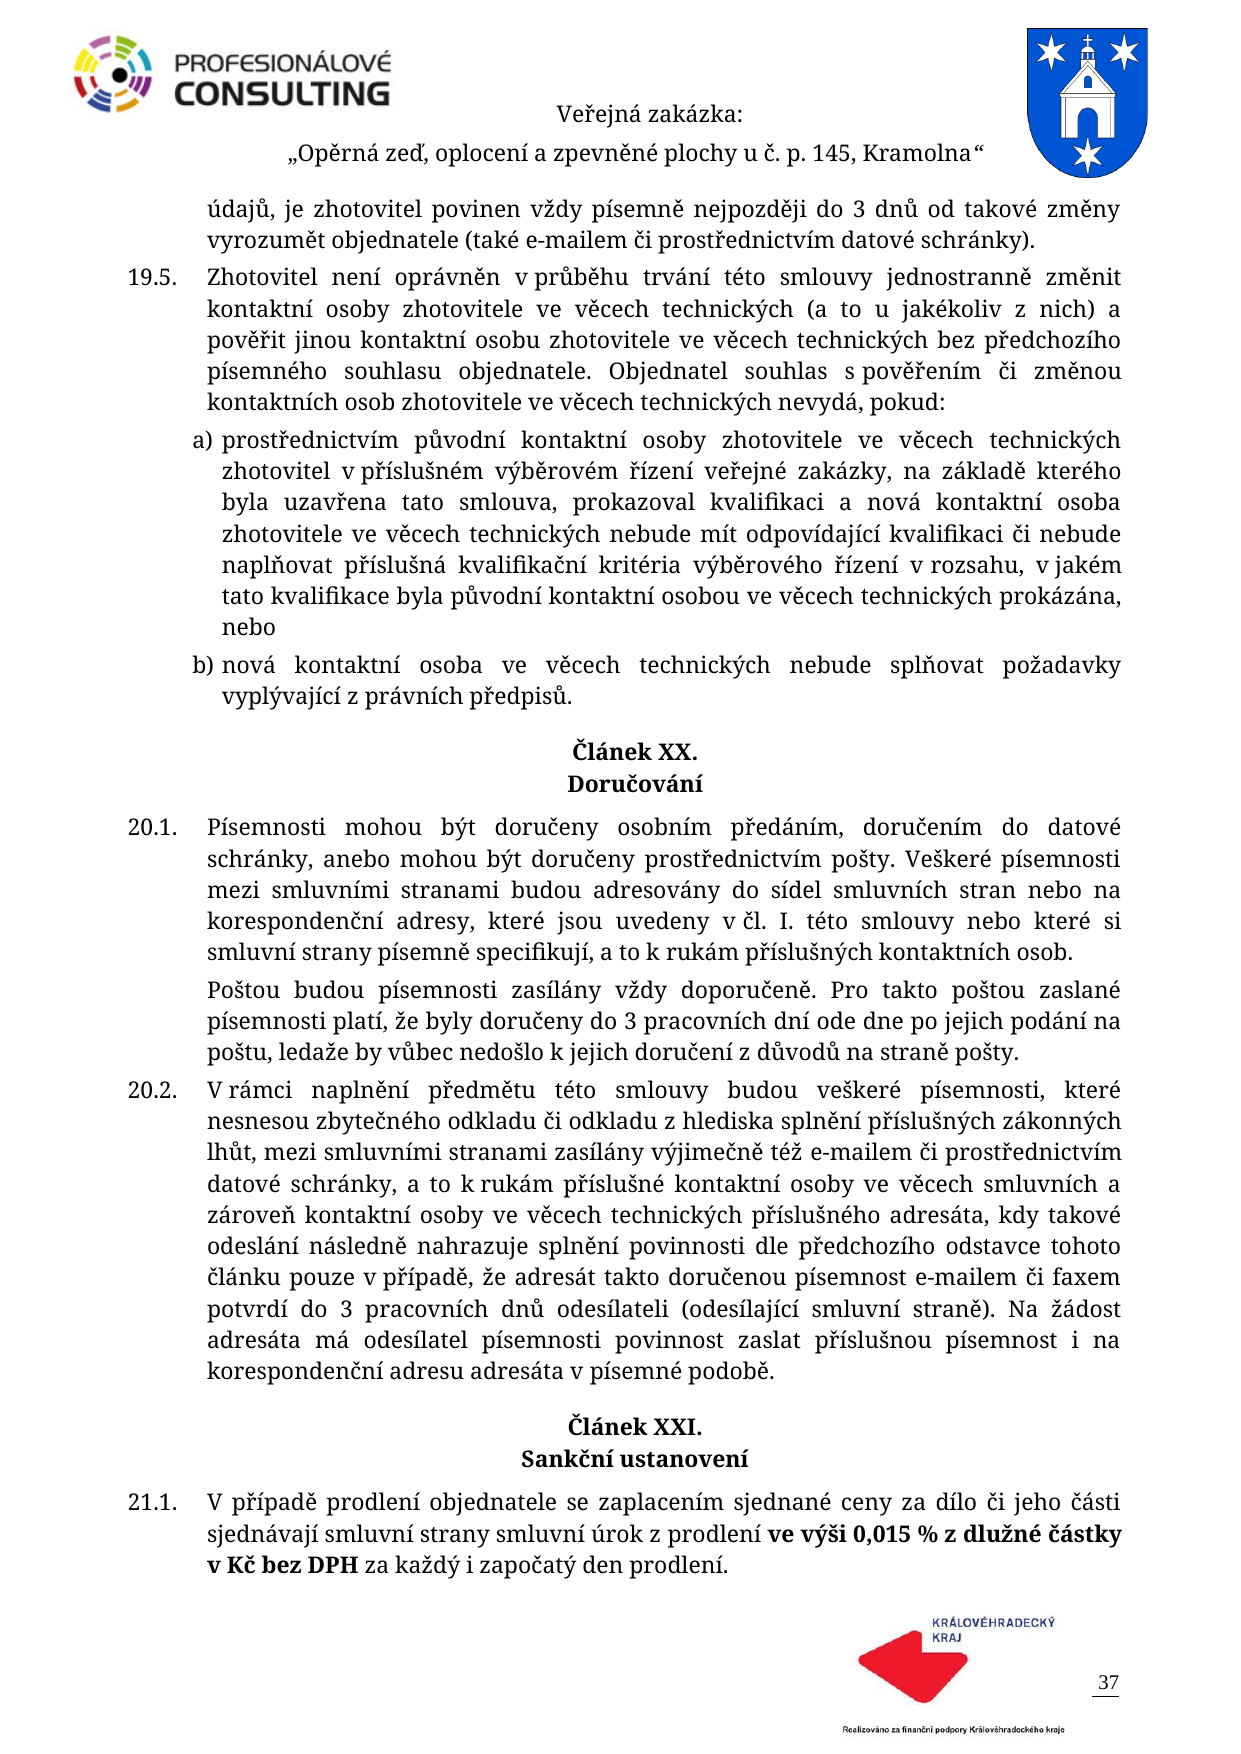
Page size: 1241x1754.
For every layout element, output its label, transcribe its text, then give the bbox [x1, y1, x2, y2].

text Článek XX. [148, 736, 1122, 768]
text Sankční ustanovení [148, 1443, 1122, 1474]
picture [1027, 28, 1148, 178]
list nová kontaktní osoba ve věcech technických nebude splňovat požadavky vyplývající z právních předpisů. [192, 649, 1122, 711]
text Doručování [148, 768, 1122, 799]
list Písemnosti mohou být doručeny osobním předáním, doručením do datové schránky, anebo mohou být doručeny prostřednictvím pošty. Veškeré písemnosti mezi smluvními stranami budou adresovány do sídel smluvních stran nebo na korespondenční adresy, které jsou uvedeny v čl. I. této smlouvy nebo které si smluvní strany písemně specifikují, a to k rukám příslušných kontaktních osob. [177, 811, 1122, 968]
list V rámci naplnění předmětu této smlouvy budou veškeré písemnosti, které nesnesou zbytečného odkladu či odkladu z hlediska splnění příslušných zákonných lhůt, mezi smluvními stranami zasílány výjimečně též e-mailem či prostřednictvím datové schránky, a to k rukám příslušné kontaktní osoby ve věcech smluvních a zároveň kontaktní osoby ve věcech technických příslušného adresáta, kdy takové odeslání následně nahrazuje splnění povinnosti dle předchozího odstavce tohoto článku pouze v případě, že adresát takto doručenou písemnost e-mailem či faxem potvrdí do 3 pracovních dnů odesílateli (odesílající smluvní straně). Na žádost adresáta má odesílatel písemnosti povinnost zaslat příslušnou písemnost i na korespondenční adresu adresáta v písemné podobě. [177, 1074, 1122, 1386]
picture [68, 29, 397, 119]
text Článek XXI. [148, 1411, 1122, 1443]
list prostřednictvím původní kontaktní osoby zhotovitele ve věcech technických zhotovitel v příslušném výběrovém řízení veřejné zakázky, na základě kterého byla uzavřena tato smlouva, prokazoval kvalifikaci a nová kontaktní osoba zhotovitele ve věcech technických nebude mít odpovídající kvalifikaci či nebude naplňovat příslušná kvalifikační kritéria výběrového řízení v rozsahu, v jakém tato kvalifikace byla původní kontaktní osobou ve věcech technických prokázána, nebo [192, 424, 1122, 643]
list Poštou budou písemnosti zasílány vždy doporučeně. Pro takto poštou zaslané písemnosti platí, že byly doručeny do 3 pracovních dní ode dne po jejich podání na poštu, ledaže by vůbec nedošlo k jejich doručení z důvodů na straně pošty. [207, 974, 1122, 1068]
list Zhotovitel není oprávněn v průběhu trvání této smlouvy jednostranně změnit kontaktní osoby zhotovitele ve věcech technických (a to u jakékoliv z nich) a pověřit jinou kontaktní osobu zhotovitele ve věcech technických bez předchozího písemného souhlasu objednatele. Objednatel souhlas s pověřením či změnou kontaktních osob zhotovitele ve věcech technických nevydá, pokud: [177, 261, 1122, 418]
picture [839, 1603, 1074, 1741]
list V případě prodlení objednatele se zaplacením sjednané ceny za dílo či jeho části sjednávají smluvní strany smluvní úrok z prodlení ve výši 0,015 % z dlužné částky v Kč bez DPH za každý i započatý den prodlení. [177, 1486, 1122, 1580]
